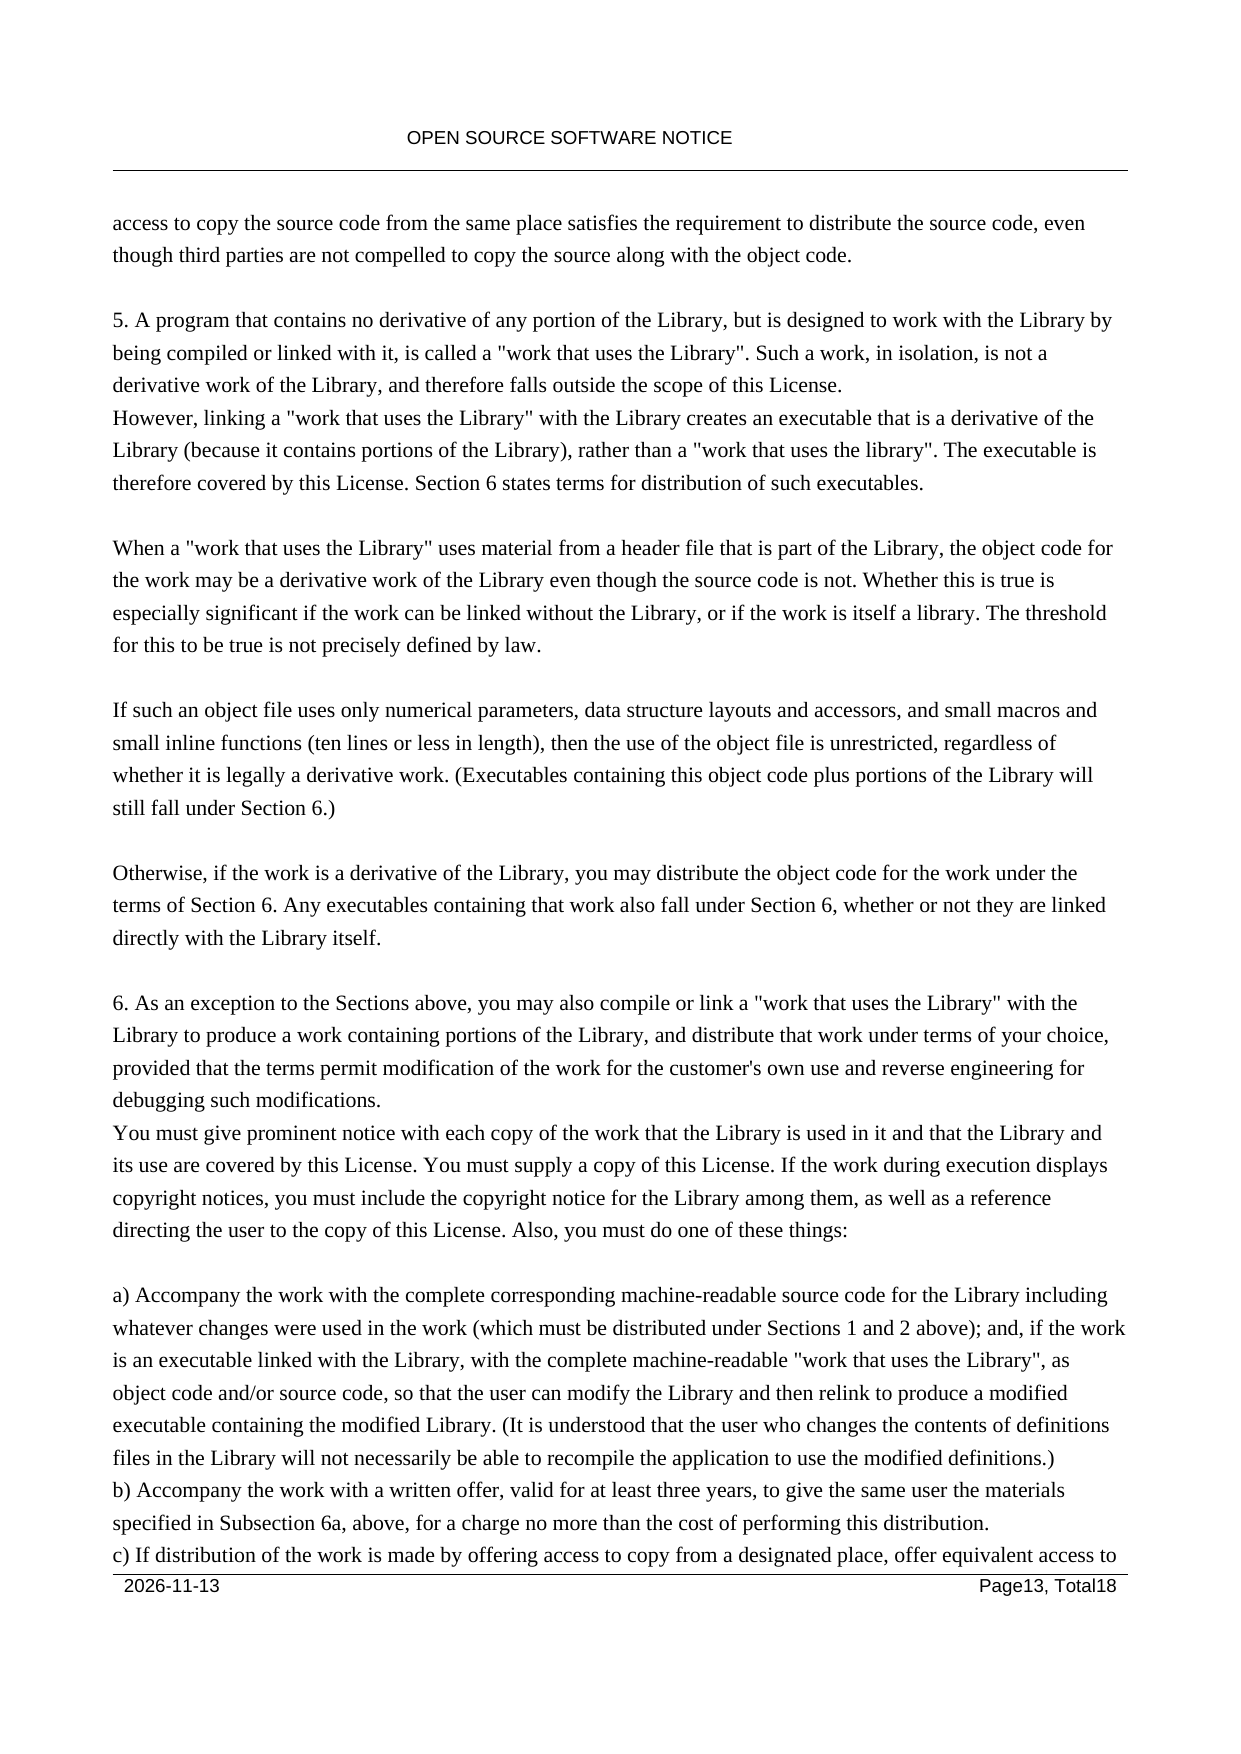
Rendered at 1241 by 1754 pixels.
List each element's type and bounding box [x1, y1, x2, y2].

text [112, 206, 1128, 1571]
